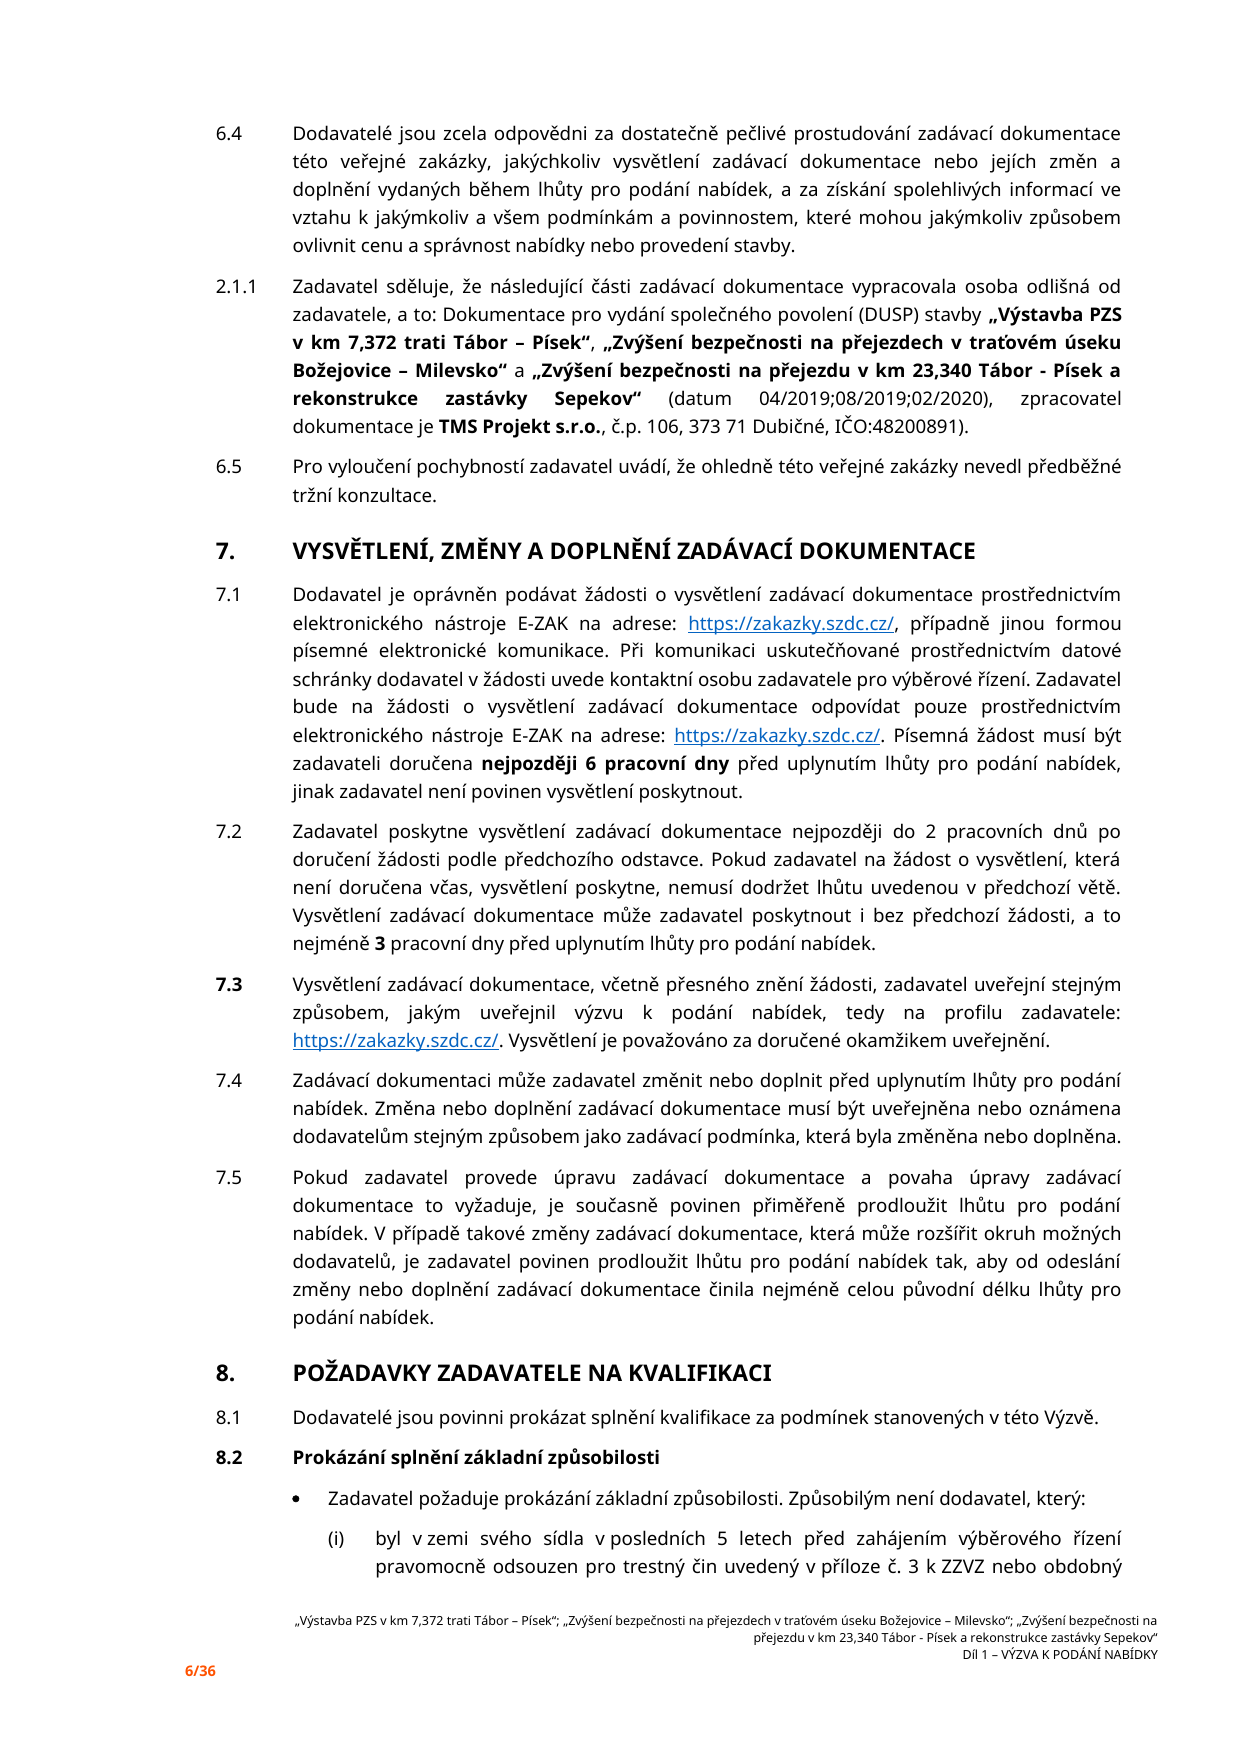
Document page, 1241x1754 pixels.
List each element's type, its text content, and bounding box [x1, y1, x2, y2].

text Dodavatelé jsou povinni prokázat splnění kvalifikace za podmínek stanovených v této Výzvě. [216, 1404, 1122, 1430]
text Pokud zadavatel provede úpravu zadávací dokumentace a povaha úpravy zadávací dokumentace to vyžaduje, je současně povinen přiměřeně prodloužit lhůtu pro podání nabídek. V případě takové změny zadávací dokumentace, která může rozšířit okruh možných dodavatelů, je zadavatel povinen prodloužit lhůtu pro podání nabídek tak, aby od odeslání změny nebo doplnění zadávací dokumentace činila nejméně celou původní délku lhůty pro podání nabídek. [216, 1164, 1122, 1330]
text Dodavatel je oprávněn podávat žádosti o vysvětlení zadávací dokumentace prostřednictvím elektronického nástroje E-ZAK na adrese: https://zakazky.szdc.cz/, případně jinou formou písemné elektronické komunikace. Při komunikaci uskutečňované prostřednictvím datové schránky dodavatel v žádosti uvede kontaktní osobu zadavatele pro výběrové řízení. Zadavatel bude na žádosti o vysvětlení zadávací dokumentace odpovídat pouze prostřednictvím elektronického nástroje E-ZAK na adrese: https://zakazky.szdc.cz/. Písemná žádost musí být zadavateli doručena nejpozději 6 pracovní dny před uplynutím lhůty pro podání nabídek, jinak zadavatel není povinen vysvětlení poskytnout. [216, 582, 1122, 803]
text VYSVĚTLENÍ, ZMĚNY A DOPLNĚNÍ ZADÁVACÍ DOKUMENTACE [216, 535, 1122, 566]
text Prokázání splnění základní způsobilosti [216, 1445, 1122, 1470]
text Pro vyloučení pochybností zadavatel uvádí, že ohledně této veřejné zakázky nevedl předběžné tržní konzultace. [216, 454, 1122, 507]
text Zadávací dokumentaci může zadavatel změnit nebo doplnit před uplynutím lhůty pro podání nabídek. Změna nebo doplnění zadávací dokumentace musí být uveřejněna nebo oznámena dodavatelům stejným způsobem jako zadávací podmínka, která byla změněna nebo doplněna. [216, 1068, 1122, 1149]
text Vysvětlení zadávací dokumentace, včetně přesného znění žádosti, zadavatel uveřejní stejným způsobem, jakým uveřejnil výzvu k podání nabídek, tedy na profilu zadavatele: https://zakazky.szdc.cz/. Vysvětlení je považováno za doručené okamžikem uveřejnění. [216, 971, 1122, 1053]
text Zadavatel sděluje, že následující části zadávací dokumentace vypracovala osoba odlišná od zadavatele, a to: Dokumentace pro vydání společného povolení (DUSP) stavby „Výstavba PZS v km 7,372 trati Tábor – Písek“, „Zvýšení bezpečnosti na přejezdech v traťovém úseku Božejovice – Milevsko“ a „Zvýšení bezpečnosti na přejezdu v km 23,340 Tábor - Písek a rekonstrukce zastávky Sepekov“ (datum 04/2019;08/2019;02/2020), zpracovatel dokumentace je TMS Projekt s.r.o., č.p. 106, 373 71 Dubičné, IČO:48200891). [216, 273, 1122, 439]
text Dodavatelé jsou zcela odpovědni za dostatečně pečlivé prostudování zadávací dokumentace této veřejné zakázky, jakýchkoliv vysvětlení zadávací dokumentace nebo jejích změn a doplnění vydaných během lhůty pro podání nabídek, a za získání spolehlivých informací ve vztahu k jakýmkoliv a všem podmínkám a povinnostem, které mohou jakýmkoliv způsobem ovlivnit cenu a správnost nabídky nebo provedení stavby. [216, 121, 1122, 258]
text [328, 1526, 1122, 1579]
text Zadavatel požaduje prokázání základní způsobilosti. Způsobilým není dodavatel, který: [292, 1485, 1122, 1511]
text Zadavatel poskytne vysvětlení zadávací dokumentace nejpozději do 2 pracovních dnů po doručení žádosti podle předchozího odstavce. Pokud zadavatel na žádost o vysvětlení, která není doručena včas, vysvětlení poskytne, nemusí dodržet lhůtu uvedenou v předchozí větě. Vysvětlení zadávací dokumentace může zadavatel poskytnout i bez předchozí žádosti, a to nejméně 3 pracovní dny před uplynutím lhůty pro podání nabídek. [216, 818, 1122, 956]
text POŽADAVKY ZADAVATELE NA KVALIFIKACI [216, 1357, 1122, 1388]
